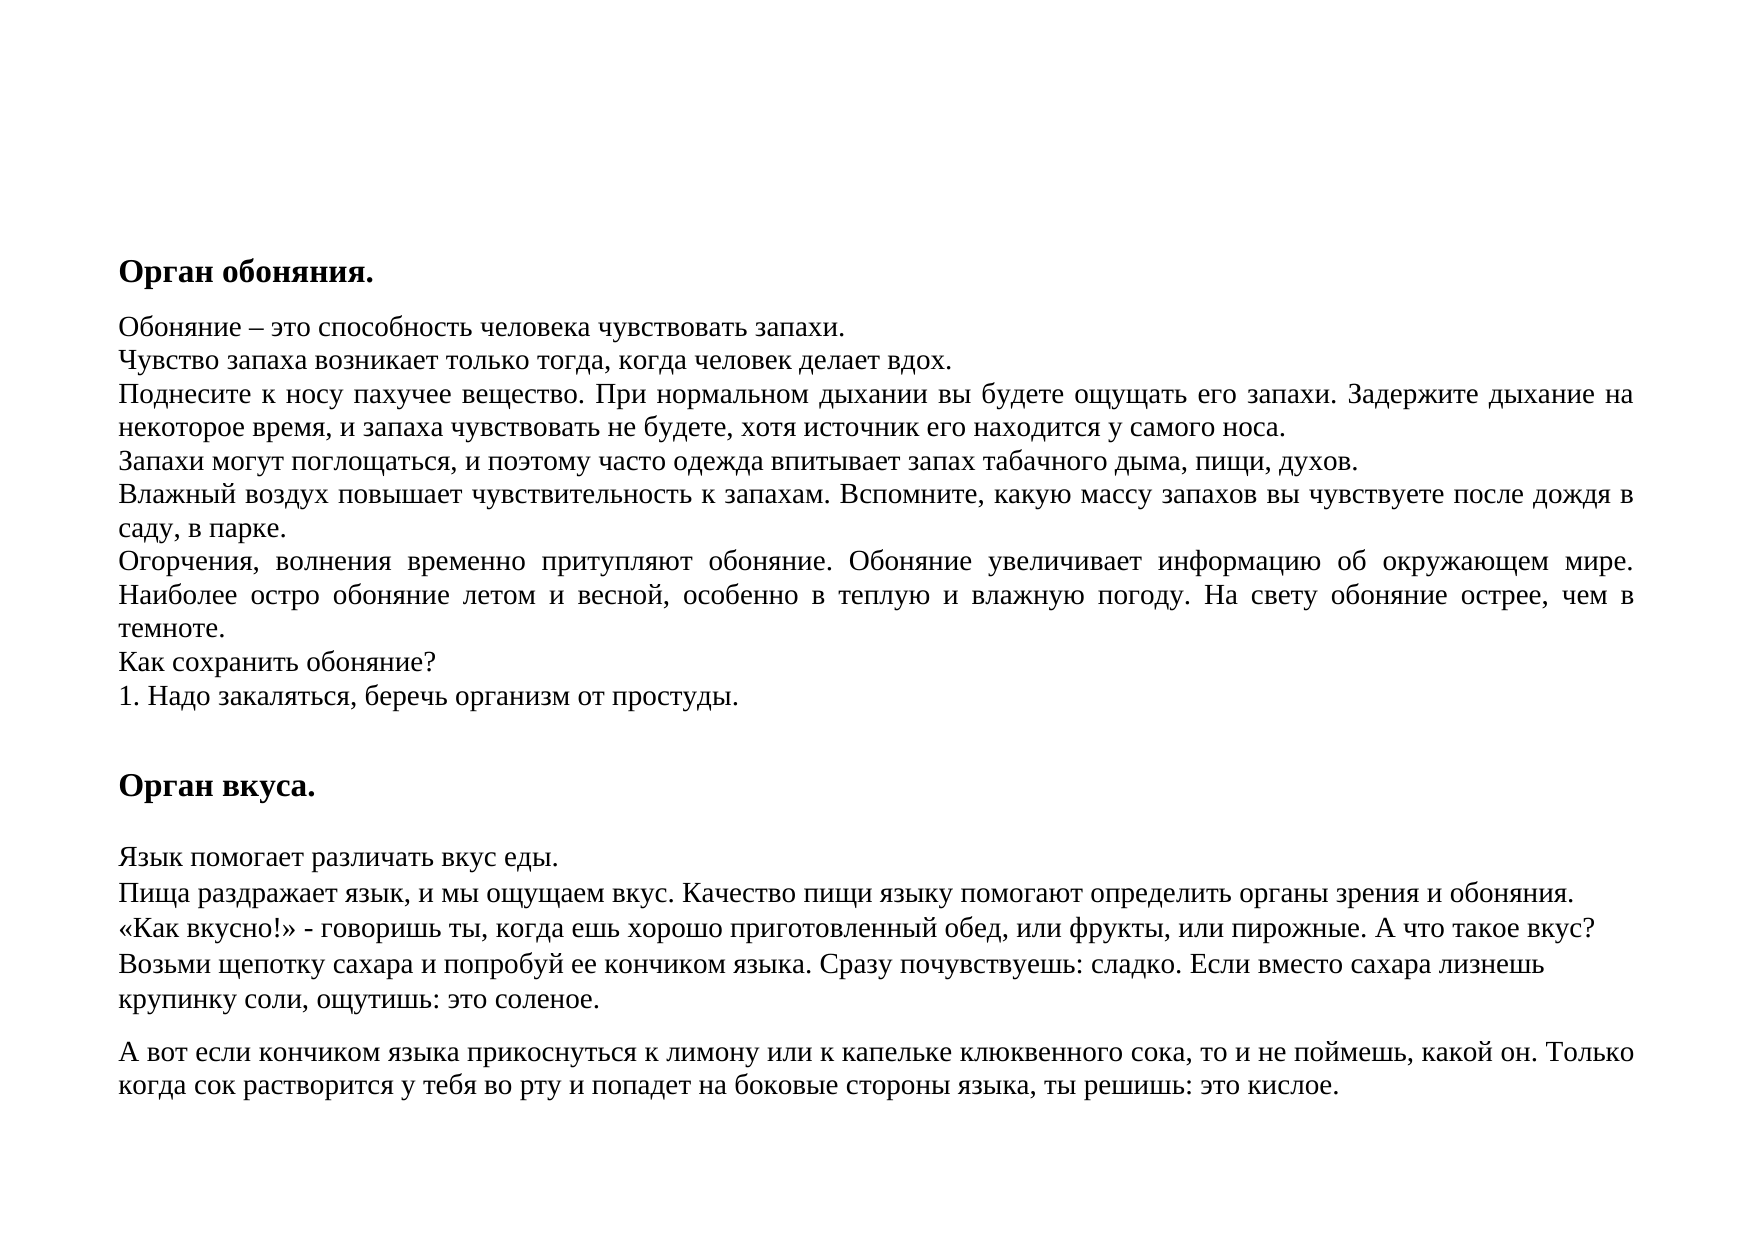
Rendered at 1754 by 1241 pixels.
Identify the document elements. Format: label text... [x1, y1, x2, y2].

text 1. Надо закаляться, беречь организм от простуды. [118, 678, 1636, 711]
text Огорчения, волнения временно притупляют обоняние. Обоняние увеличивает информацию об окружающем мире. Наиболее остро обоняние летом и весной, особенно в теплую и влажную погоду. На свету обоняние острее, чем в темноте. [118, 543, 1636, 644]
text Поднесите к носу пахучее вещество. При нормальном дыхании вы будете ощущать его запахи. Задержите дыхание на некоторое время, и запаха чувствовать не будете, хотя источник его находится у самого носа. [118, 376, 1636, 443]
text Запахи могут поглощаться, и поэтому часто одежда впитывает запах табачного дыма, пищи, духов. [118, 443, 1636, 476]
text Пища раздражает язык, и мы ощущаем вкус. Качество пищи языку помогают определить органы зрения и обоняния. «Как вкусно!» - говоришь ты, когда ешь хорошо приготовленный обед, или фрукты, или пирожные. А что такое вкус? Возьми щепотку сахара и попробуй ее кончиком языка. Сразу почувствуешь: сладко. Если вместо сахара лизнешь крупинку соли, ощутишь: это соленое. [118, 875, 1636, 1015]
text А вот если кончиком языка прикоснуться к лимону или к капельке клюквенного сока, то и не поймешь, какой он. Только когда сок растворится у тебя во рту и попадет на боковые стороны языка, ты решишь: это кислое. [118, 1034, 1636, 1101]
text Язык помогает различать вкус еды. [118, 839, 1636, 873]
text Обоняние – это способность человека чувствовать запахи. [118, 309, 1636, 342]
text Как сохранить обоняние? [118, 644, 1636, 678]
text Орган вкуса. [118, 766, 1636, 804]
text Влажный воздух повышает чувствительность к запахам. Вспомните, какую массу запахов вы чувствуете после дождя в саду, в парке. [118, 476, 1636, 543]
text Чувство запаха возникает только тогда, когда человек делает вдох. [118, 342, 1636, 376]
text Орган обоняния. [118, 251, 1636, 290]
